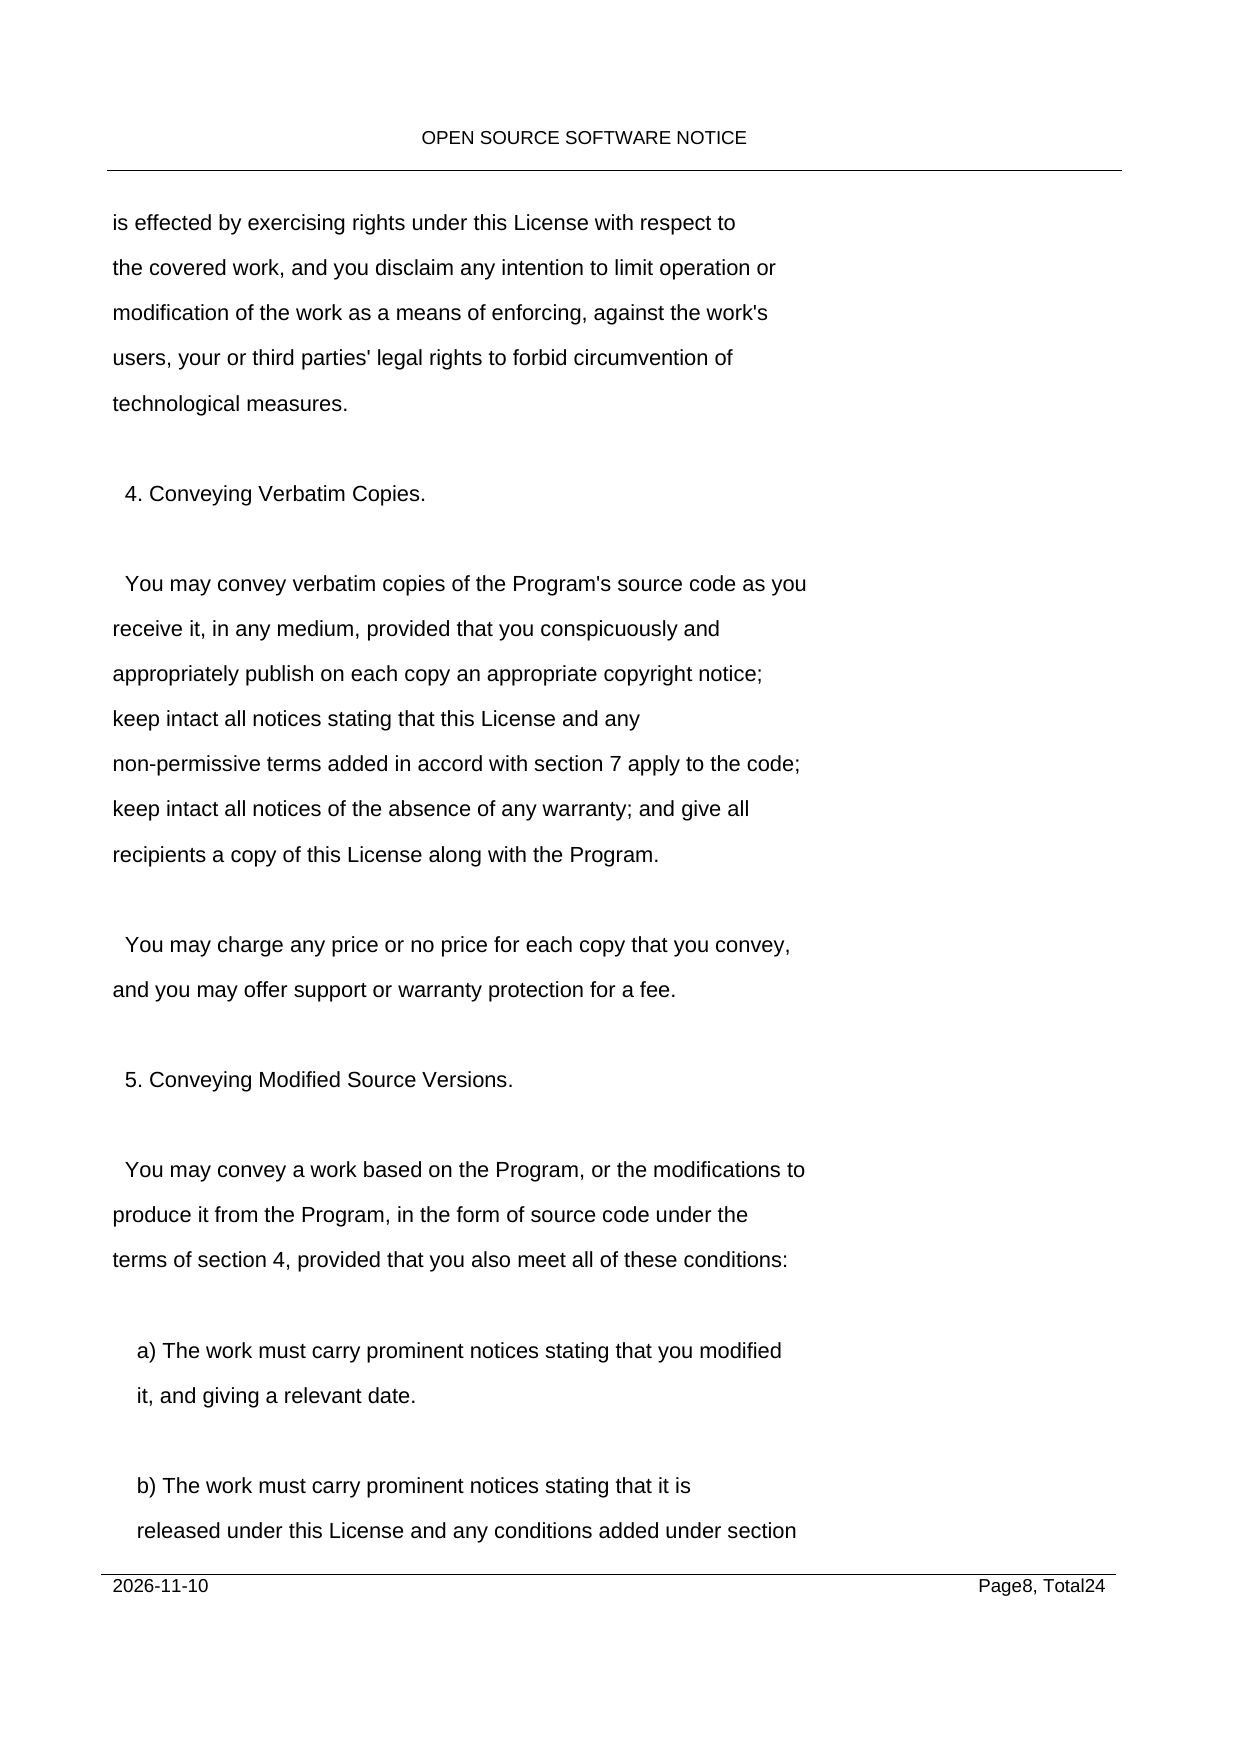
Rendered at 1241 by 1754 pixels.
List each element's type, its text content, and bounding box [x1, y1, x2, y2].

text technological measures. [112, 387, 1128, 419]
text keep intact all notices stating that this License and any [112, 702, 1128, 735]
text released under this License and any conditions added under section [112, 1514, 1128, 1547]
text terms of section 4, provided that you also meet all of these conditions: [112, 1244, 1128, 1276]
text the covered work, and you disclaim any intention to limit operation or [112, 251, 1128, 284]
text 4. Conveying Verbatim Copies. [112, 477, 1128, 509]
text keep intact all notices of the absence of any warranty; and give all [112, 793, 1128, 825]
text is effected by exercising rights under this License with respect to [112, 206, 1128, 239]
text You may charge any price or no price for each copy that you convey, [112, 928, 1128, 961]
text users, your or third parties' legal rights to forbid circumvention of [112, 342, 1128, 374]
text modification of the work as a means of enforcing, against the work's [112, 297, 1128, 329]
text and you may offer support or warranty protection for a fee. [112, 973, 1128, 1006]
text it, and giving a relevant date. [112, 1379, 1128, 1412]
text b) The work must carry prominent notices stating that it is [112, 1469, 1128, 1502]
text 5. Conveying Modified Source Versions. [112, 1063, 1128, 1096]
text produce it from the Program, in the form of source code under the [112, 1199, 1128, 1231]
text non-permissive terms added in accord with section 7 apply to the code; [112, 748, 1128, 780]
text a) The work must carry prominent notices stating that you modified [112, 1334, 1128, 1366]
text receive it, in any medium, provided that you conspicuously and [112, 612, 1128, 645]
text You may convey verbatim copies of the Program's source code as you [112, 567, 1128, 600]
text appropriately publish on each copy an appropriate copyright notice; [112, 657, 1128, 690]
text recipients a copy of this License along with the Program. [112, 838, 1128, 870]
text You may convey a work based on the Program, or the modifications to [112, 1153, 1128, 1186]
